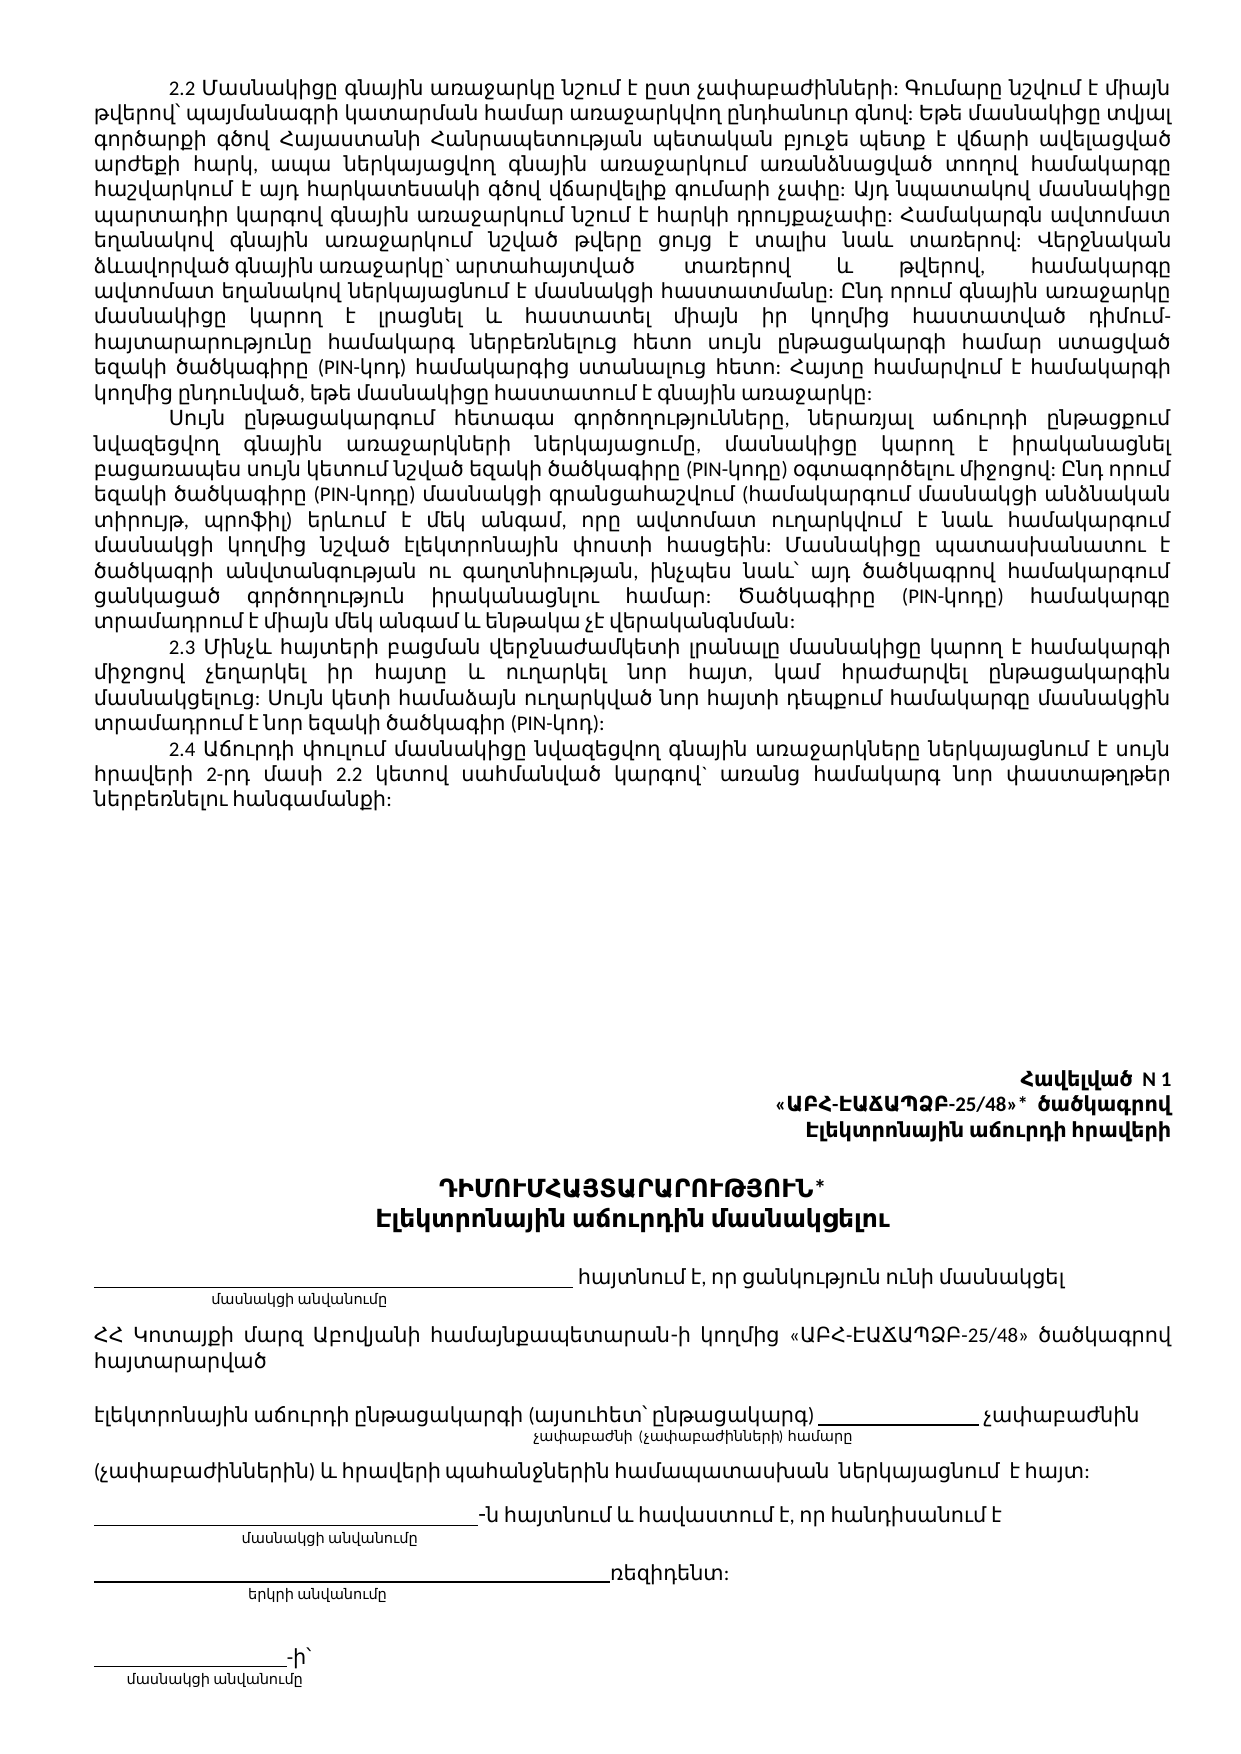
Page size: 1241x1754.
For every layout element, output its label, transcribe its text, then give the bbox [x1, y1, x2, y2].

text մասնակցի անվանումը [94, 1290, 1171, 1321]
subtitle Էլեկտրոնային աճուրդին մասնակցելու [94, 1203, 1171, 1234]
text 2.2 Մասնակիցը գնային առաջարկը նշում է ըստ չափաբաժինների: Գումարը նշվում է միայն թվերով՝ պայմանագրի կատարման համար առաջարկվող ընդհանուր գնով: Եթե մասնակիցը տվյալ գործարքի գծով Հայաստանի Հանրապետության պետական բյուջե պետք է վճարի ավելացված արժեքի հարկ, ապա ներկայացվող գնային առաջարկում առանձնացված տողով համակարգը հաշվարկում է այդ հարկատեսակի գծով վճարվելիք գումարի չափը: Այդ նպատակով մասնակիցը պարտադիր կարգով գնային առաջարկում նշում է հարկի դրույքաչափը: Համակարգն ավտոմատ եղանակով գնային առաջարկում նշված թվերը ցույց է տալիս նաև տառերով: Վերջնական ձևավորված գնային առաջարկը` արտահայտված տառերով և թվերով, համակարգը ավտոմատ եղանակով ներկայացնում է մասնակցի հաստատմանը: Ընդ որում գնային առաջարկը մասնակիցը կարող է լրացնել և հաստատել միայն իր կողմից հաստատված դիմում-հայտարարությունը համակարգ ներբեռնելուց հետո սույն ընթացակարգի համար ստացված եզակի ծածկագիրը (PIN-կոդ) համակարգից ստանալուց հետո: Հայտը համարվում է համակարգի կողմից ընդունված, եթե մասնակիցը հաստատում է գնային առաջարկը: [94, 75, 1171, 405]
text մասնակցի անվանումը [94, 1670, 1171, 1700]
text մասնակցի անվանումը [94, 1529, 1171, 1560]
text Հավելված N 1 [94, 1066, 1171, 1092]
text հայտնում է, որ ցանկություն ունի մասնակցել [94, 1264, 1171, 1290]
text Սույն ընթացակարգում հետագա գործողությունները, ներառյալ աճուրդի ընթացքում նվազեցվող գնային առաջարկների ներկայացումը, մասնակիցը կարող է իրականացնել բացառապես սույն կետում նշված եզակի ծածկագիրը (PIN-կոդը) օգտագործելու միջոցով: Ընդ որում եզակի ծածկագիրը (PIN-կոդը) մասնակցի գրանցահաշվում (համակարգում մասնակցի անձնական տիրույթ, պրոֆիլ) երևում է մեկ անգամ, որը ավտոմատ ուղարկվում է նաև համակարգում մասնակցի կողմից նշված էլեկտրոնային փոստի հասցեին: Մասնակիցը պատասխանատու է ծածկագրի անվտանգության ու գաղտնիության, ինչպես նաև՝ այդ ծածկագրով համակարգում ցանկացած գործողություն իրականացնլու համար: Ծածկագիրը (PIN-կոդը) համակարգը տրամադրում է միայն մեկ անգամ և ենթակա չէ վերականգնման: [94, 405, 1171, 634]
text չափաբաժնի (չափաբաժինների) համարը [94, 1427, 1171, 1458]
text Էլեկտրոնային աճուրդի հրավերի [94, 1117, 1171, 1142]
text ՀՀ Կոտայքի մարզ Աբովյանի համայնքապետարան-ի կողմից «ԱԲՀ-ԷԱՃԱՊՁԲ-25/48» ծածկագրով հայտարարված [94, 1321, 1171, 1374]
text էլեկտրոնային աճուրդի ընթացակարգի (այսուհետ՝ ընթացակարգ) չափաբաժնին [94, 1402, 1171, 1427]
text երկրի անվանումը [94, 1585, 1171, 1616]
text (չափաբաժիններին) և հրավերի պահանջներին համապատասխան ներկայացնում է հայտ: [94, 1458, 1171, 1483]
text -ի՝ [94, 1644, 1171, 1670]
text 2.4 Աճուրդի փուլում մասնակիցը նվազեցվող գնային առաջարկները ներկայացնում է սույն հրավերի 2-րդ մասի 2.2 կետով սահմանված կարգով` առանց համակարգ նոր փաստաթղթեր ներբեռնելու հանգամանքի: [94, 736, 1171, 812]
text 2.3 Մինչև հայտերի բացման վերջնաժամկետի լրանալը մասնակիցը կարող է համակարգի միջոցով չեղարկել իր հայտը և ուղարկել նոր հայտ, կամ հրաժարվել ընթացակարգին մասնակցելուց: Սույն կետի համաձայն ուղարկված նոր հայտի դեպքում համակարգը մասնակցին տրամադրում է նոր եզակի ծածկագիր (PIN-կոդ): [94, 634, 1171, 736]
text «ԱԲՀ-ԷԱՃԱՊՁԲ-25/48»* ծածկագրով [94, 1092, 1171, 1117]
text ԴԻՄՈՒՄՀԱՅՏԱՐԱՐՈՒԹՅՈՒՆ* [94, 1173, 1171, 1203]
text ռեզիդենտ: [94, 1560, 1171, 1585]
text -ն հայտնում և հավաստում է, որ հանդիսանում է [94, 1499, 1171, 1529]
